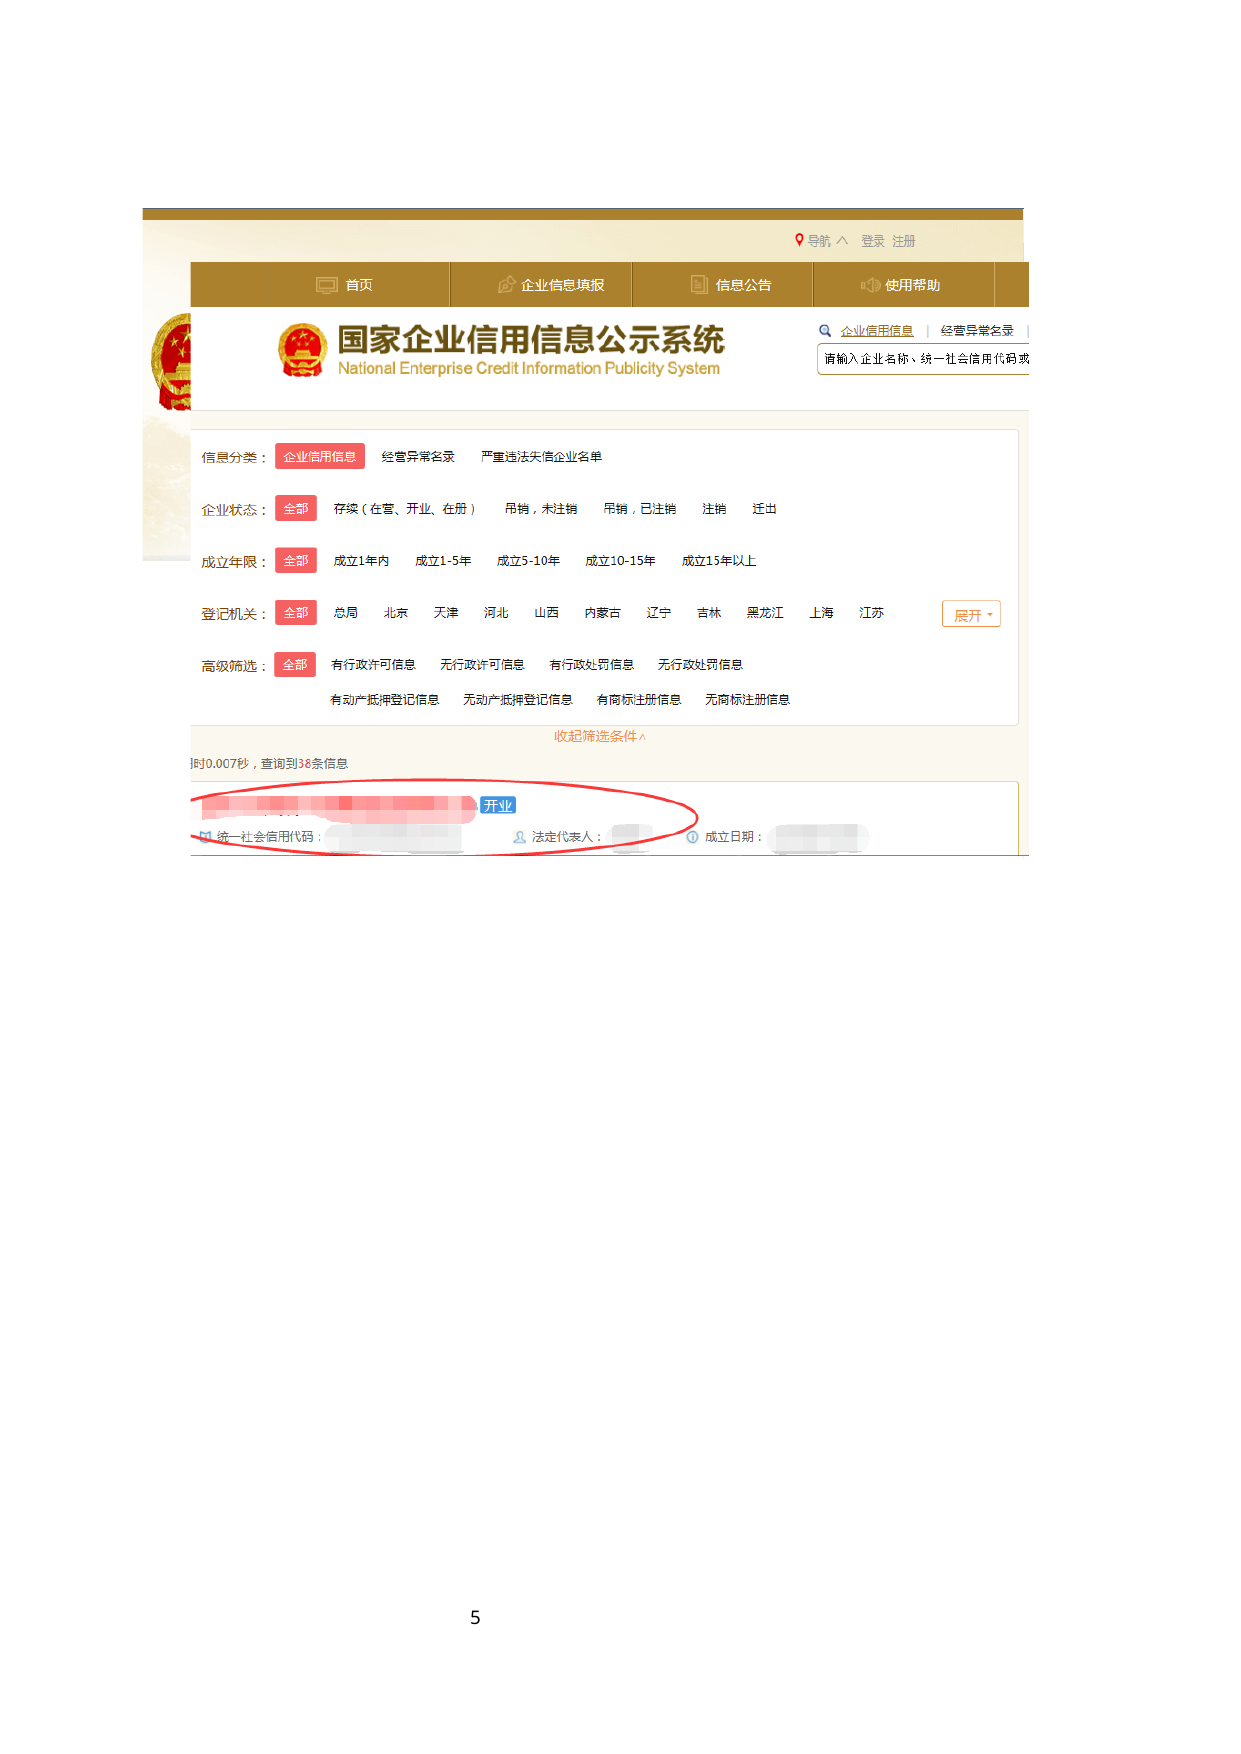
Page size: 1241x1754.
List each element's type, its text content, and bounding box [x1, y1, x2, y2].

picture [142, 208, 1029, 859]
text 2、点击进入企业界面。 [191, 194, 1093, 262]
